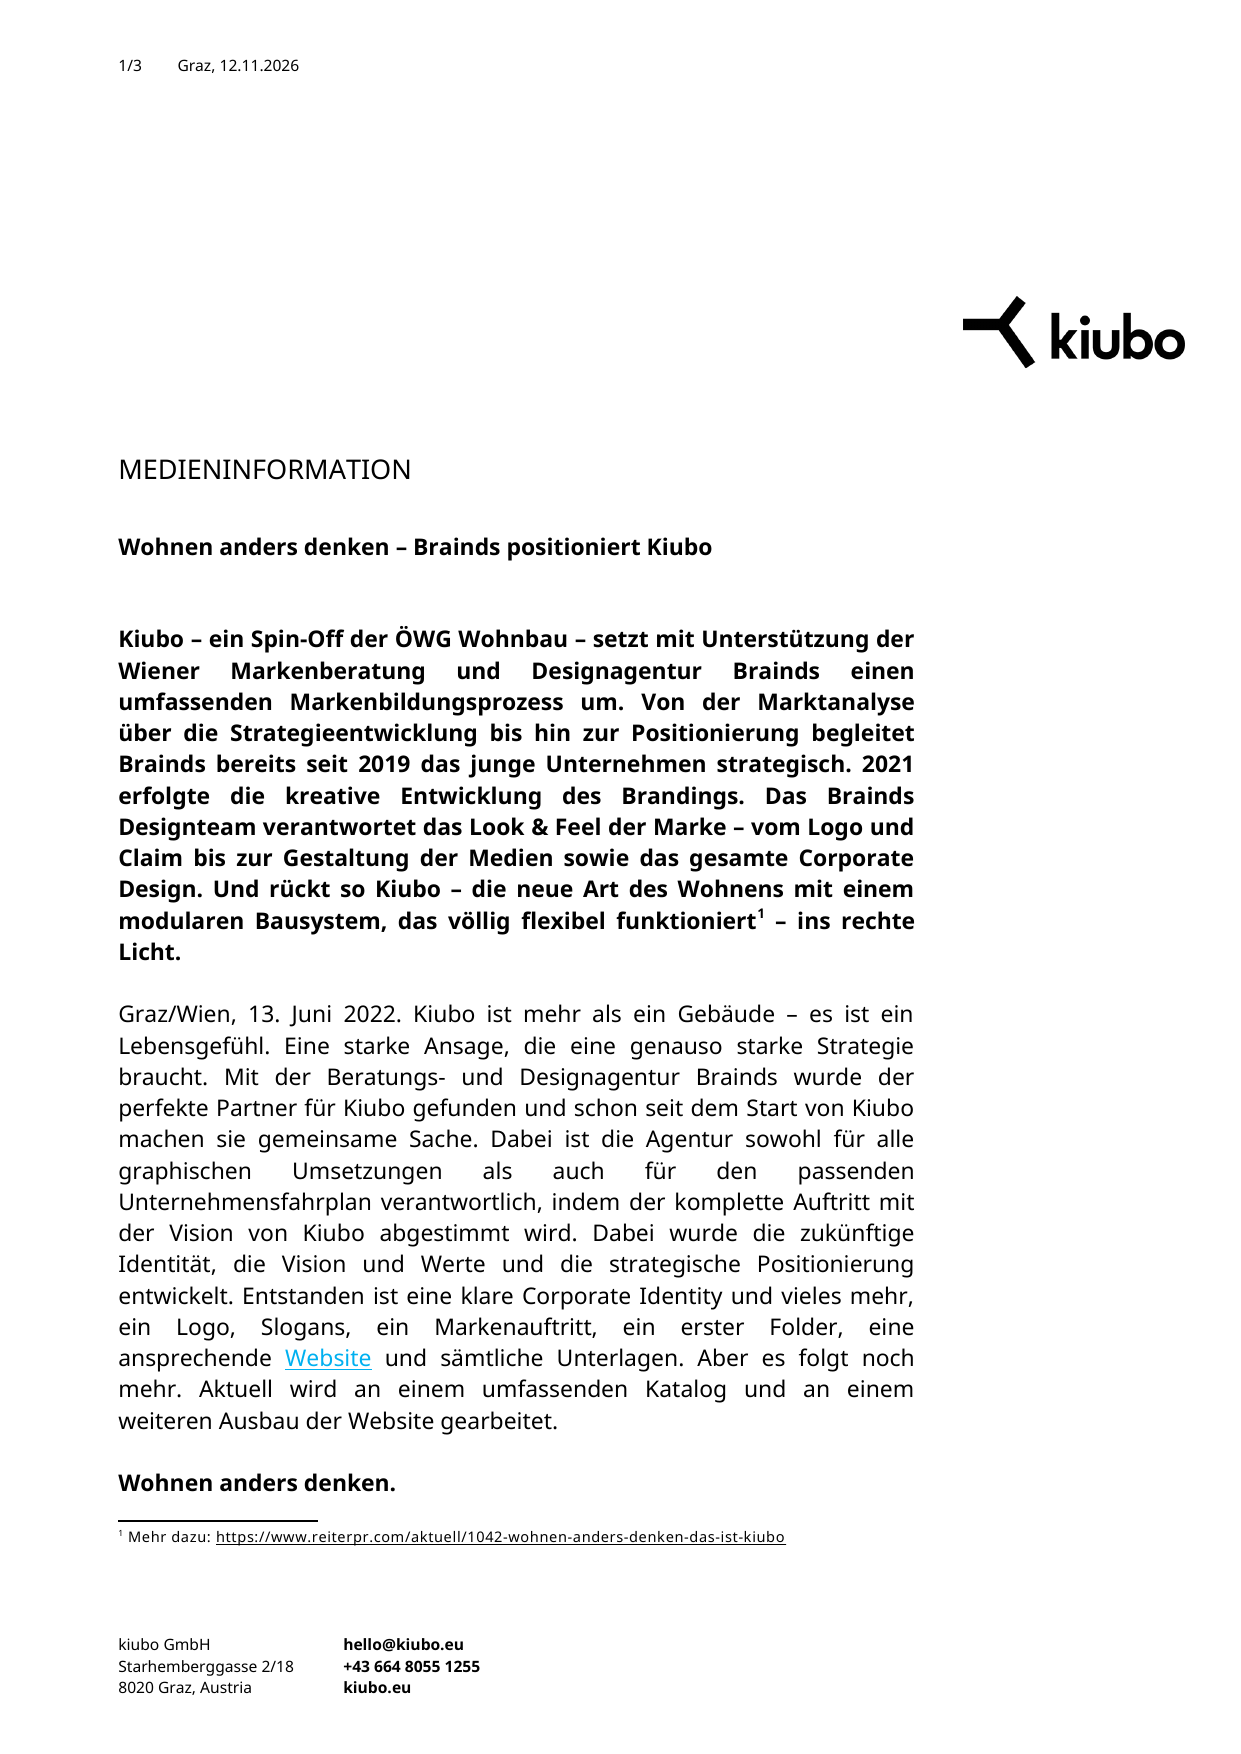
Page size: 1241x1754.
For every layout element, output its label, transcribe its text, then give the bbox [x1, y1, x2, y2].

text MEDIENINFORMATION [118, 458, 915, 485]
text Wohnen anders denken – Brainds positioniert Kiubo [118, 534, 915, 561]
text Kiubo – ein Spin-Off der ÖWG Wohnbau – setzt mit Unterstützung der Wiener Markenberatung und Designagentur Brainds einen umfassenden Markenbildungsprozess um. Von der Marktanalyse über die Strategieentwicklung bis hin zur Positionierung begleitet Brainds bereits seit 2019 das junge Unternehmen strategisch. 2021 erfolgte die kreative Entwicklung des Brandings. Das Brainds Designteam verantwortet das Look & Feel der Marke – vom Logo und Claim bis zur Gestaltung der Medien sowie das gesamte Corporate Design. Und rückt so Kiubo – die neue Art des Wohnens mit einem modularen Bausystem, das völlig flexibel funktioniert – ins rechte Licht. [118, 623, 915, 967]
text Wohnen anders denken. [118, 1467, 915, 1498]
picture [962, 295, 1186, 369]
text Graz/Wien, 13. Juni 2022. Kiubo ist mehr als ein Gebäude – es ist ein Lebensgefühl. Eine starke Ansage, die eine genauso starke Strategie braucht. Mit der Beratungs- und Designagentur Brainds wurde der perfekte Partner für Kiubo gefunden und schon seit dem Start von Kiubo machen sie gemeinsame Sache. Dabei ist die Agentur sowohl für alle graphischen Umsetzungen als auch für den passenden Unternehmensfahrplan verantwortlich, indem der komplette Auftritt mit der Vision von Kiubo abgestimmt wird. Dabei wurde die zukünftige Identität, die Vision und Werte und die strategische Positionierung entwickelt. Entstanden ist eine klare Corporate Identity und vieles mehr, ein Logo, Slogans, ein Markenauftritt, ein erster Folder, eine ansprechende Website und sämtliche Unterlagen. Aber es folgt noch mehr. Aktuell wird an einem umfassenden Katalog und an einem weiteren Ausbau der Website gearbeitet. [118, 998, 915, 1436]
